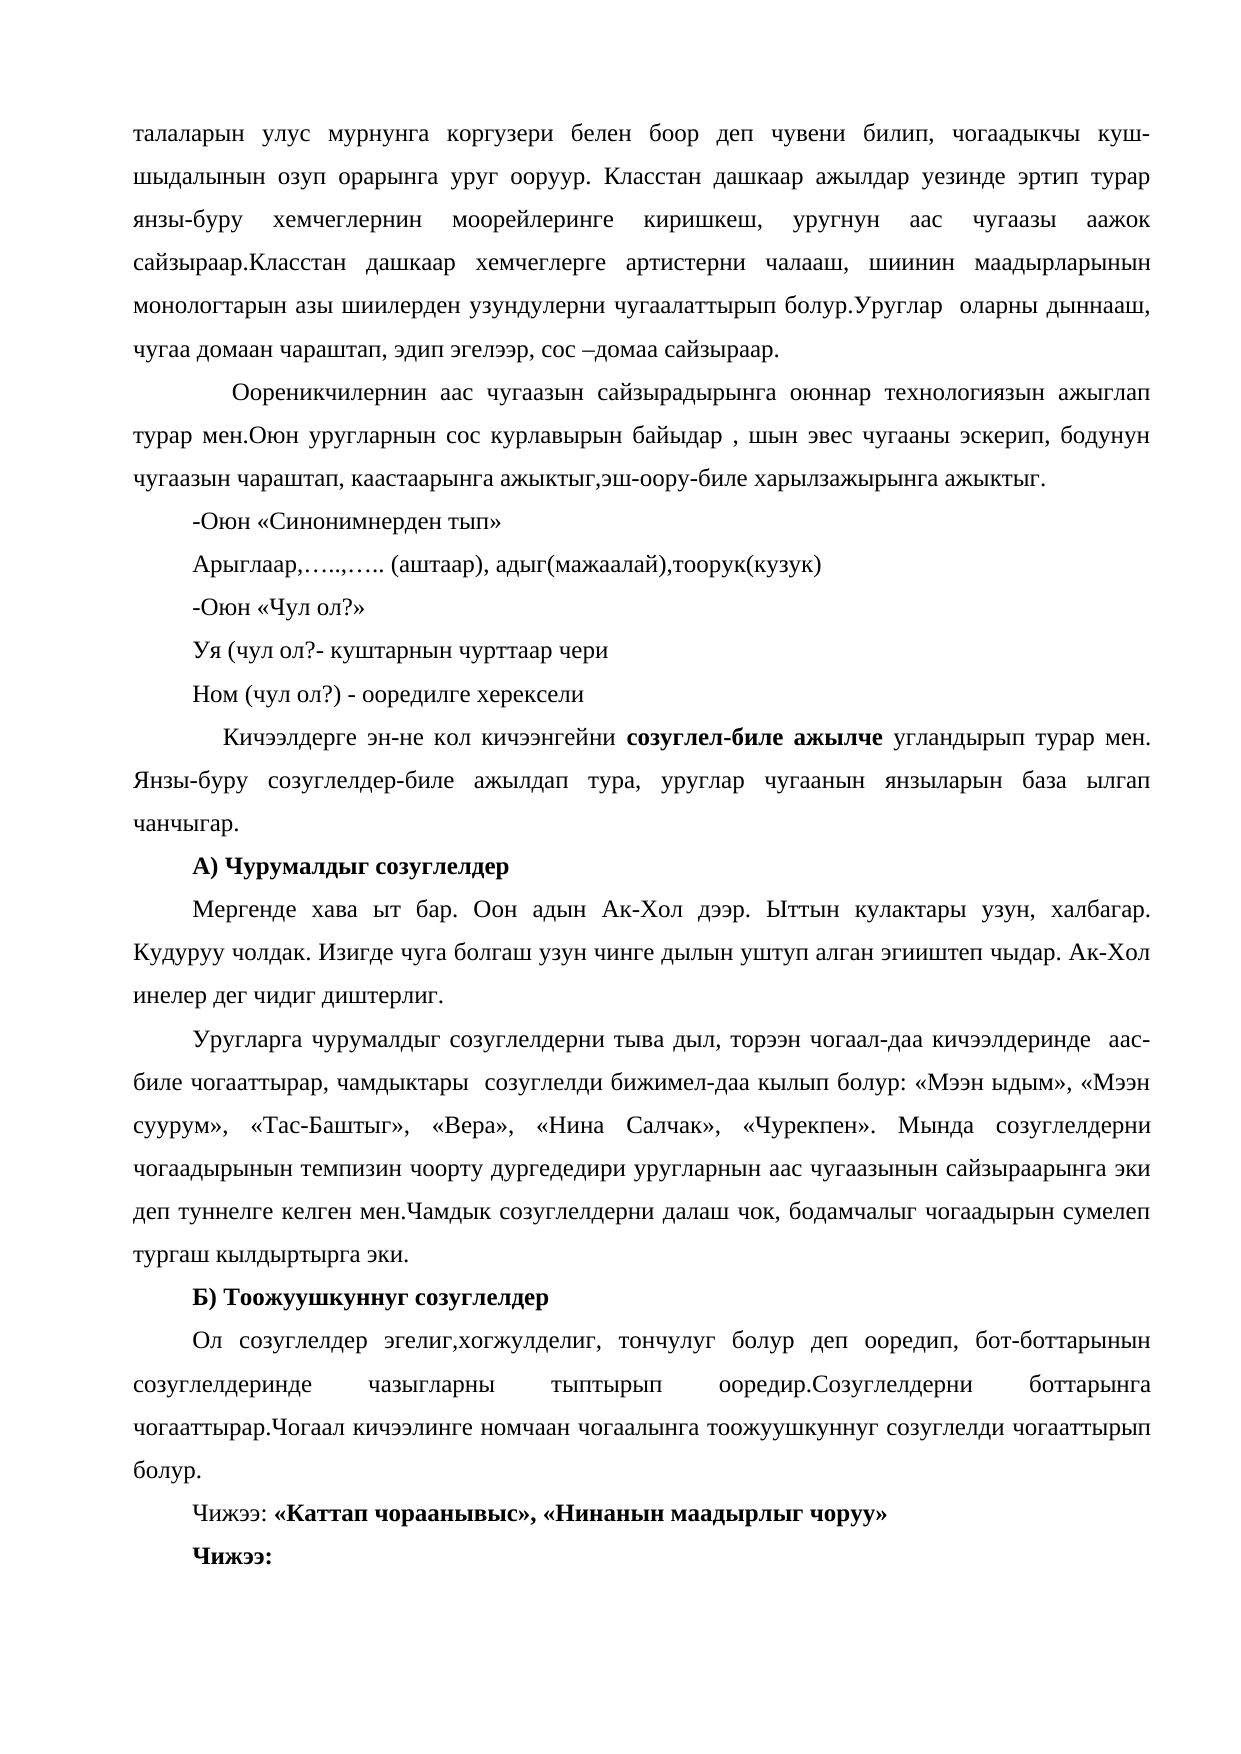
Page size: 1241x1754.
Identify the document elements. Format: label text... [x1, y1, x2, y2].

text Уругларга чурумалдыг созуглелдерни тыва дыл, торээн чогаал-даа кичээлдеринде аас-биле чогааттырар, чамдыктары созуглелди бижимел-даа кылып болур: «Мээн ыдым», «Мээн суурум», «Тас-Баштыг», «Вера», «Нина Салчак», «Чурекпен». Мында созуглелдерни чогаадырынын темпизин чоорту дургедедири уругларнын аас чугаазынын сайзыраарынга эки деп туннелге келген мен.Чамдык созуглелдерни далаш чок, бодамчалыг чогаадырын сумелеп тургаш кылдыртырга эки. [133, 1024, 1152, 1268]
text Б) Тоожуушкуннуг созуглелдер [133, 1282, 1152, 1311]
text Оореникчилернин аас чугаазын сайзырадырынга оюннар технологиязын ажыглап турар мен.Оюн уругларнын сос курлавырын байыдар , шын эвес чугааны эскерип, бодунун чугаазын чараштап, каастаарынга ажыктыг,эш-оору-биле харылзажырынга ажыктыг. [133, 377, 1152, 492]
text Ол созуглелдер эгелиг,хогжулделиг, тончулуг болур деп ооредип, бот-боттарынын созуглелдеринде чазыгларны тыптырып ооредир.Созуглелдерни боттарынга чогааттырар.Чогаал кичээлинге номчаан чогаалынга тоожуушкуннуг созуглелди чогааттырып болур. [133, 1326, 1152, 1484]
text Чижээ: «Каттап чораанывыс», «Нинанын маадырлыг чоруу» [133, 1498, 1152, 1527]
text -Оюн «Чул ол?» [133, 592, 1152, 621]
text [133, 118, 1152, 362]
text А) Чурумалдыг созуглелдер [133, 851, 1152, 880]
text Ном (чул ол?) - ооредилге херексели [133, 679, 1152, 707]
text -Оюн «Синонимнерден тып» [133, 506, 1152, 535]
text Мергенде хава ыт бар. Оон адын Ак-Хол дээр. Ыттын кулактары узун, халбагар. Кудуруу чолдак. Изигде чуга болгаш узун чинге дылын уштуп алган эгииштеп чыдар. Ак-Хол инелер дег чидиг диштерлиг. [133, 894, 1152, 1009]
text Чижээ: [133, 1541, 1152, 1570]
text Арыглаар,…..,….. (аштаар), адыг(мажаалай),тоорук(кузук) [133, 549, 1152, 578]
text Уя (чул ол?- куштарнын чурттаар чери [133, 636, 1152, 664]
text Кичээлдерге эн-не кол кичээнгейни созуглел-биле ажылче угландырып турар мен. Янзы-буру созуглелдер-биле ажылдап тура, уруглар чугаанын янзыларын база ылгап чанчыгар. [133, 722, 1152, 837]
